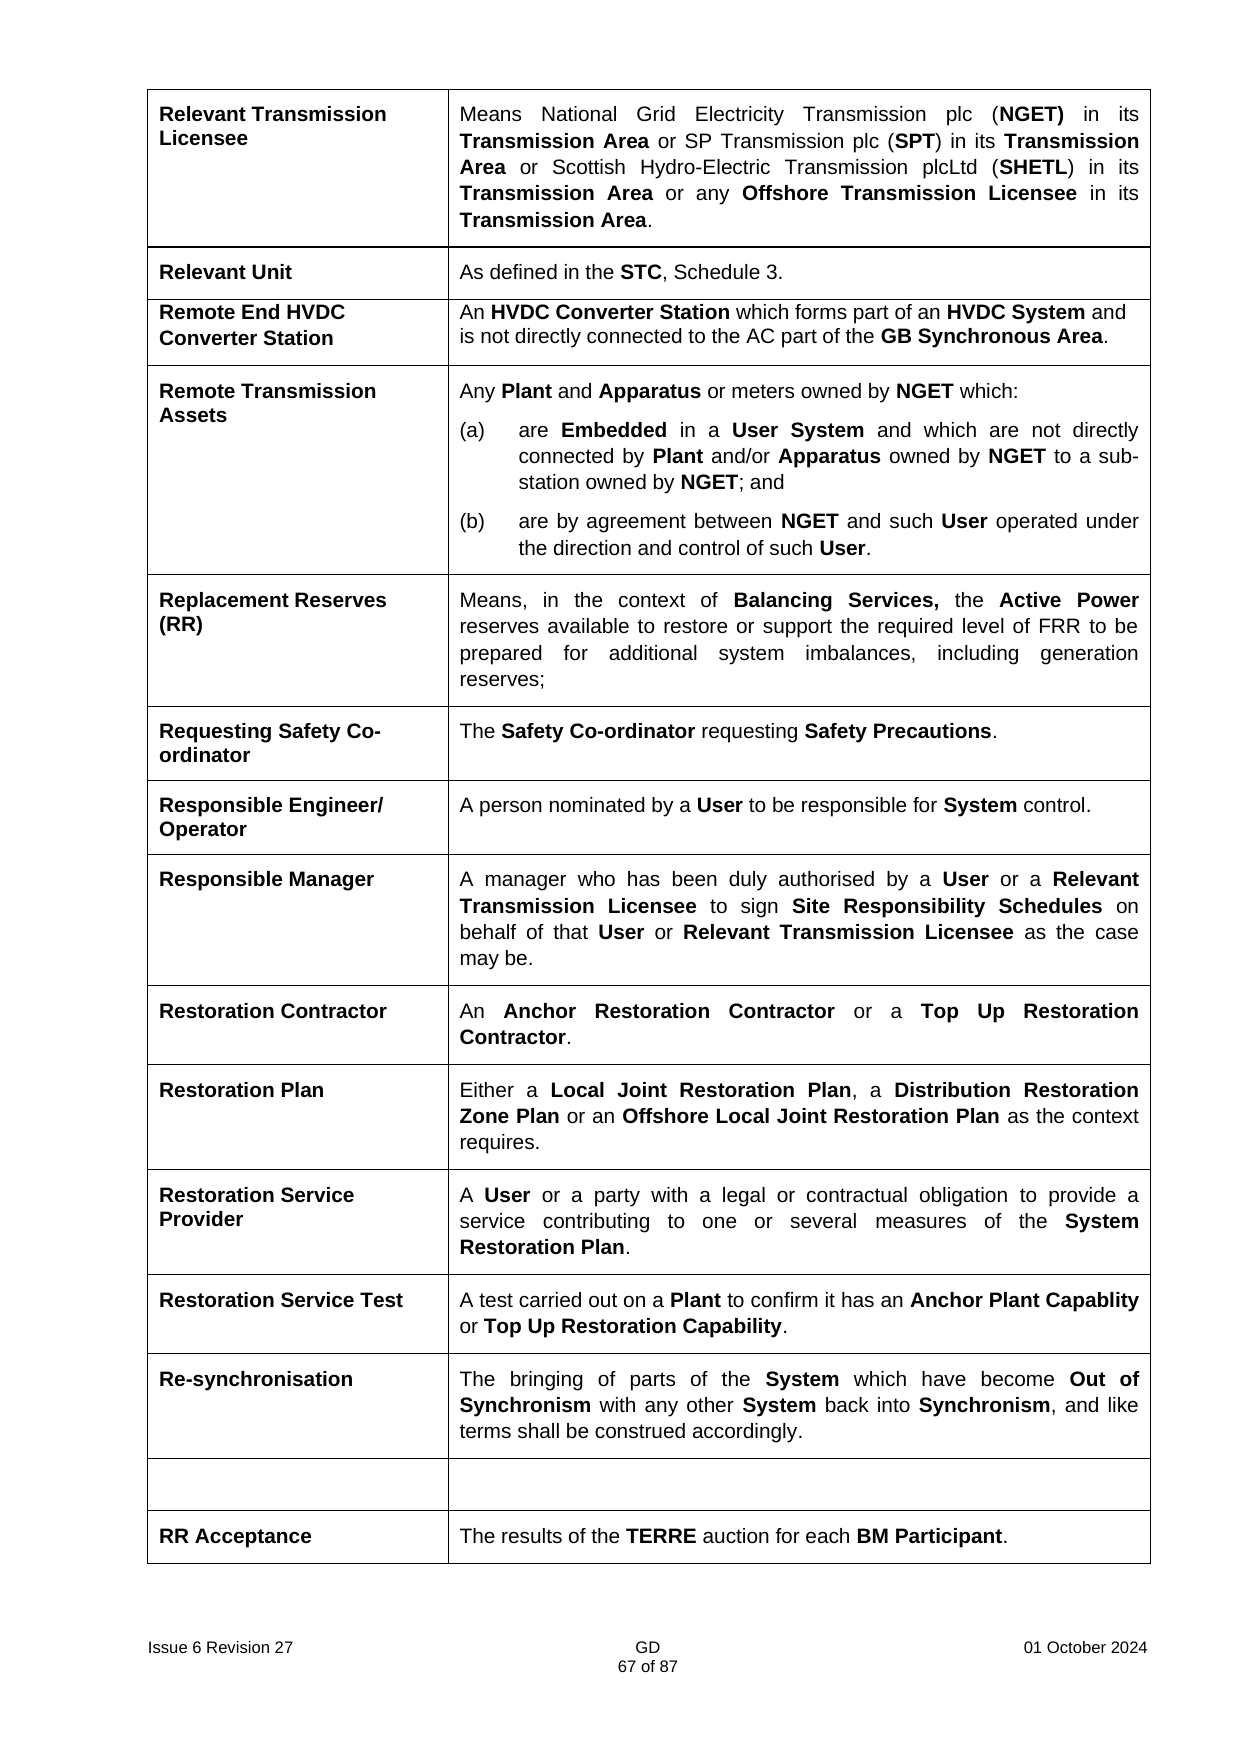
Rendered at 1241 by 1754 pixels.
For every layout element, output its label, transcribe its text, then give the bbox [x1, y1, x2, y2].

table_cell A manager who has been duly authorised by a User or a Relevant Transmission Licensee to sign Site Responsibility Schedules on behalf of that User or Relevant Transmission Licensee as the case may be. [449, 855, 1150, 985]
table_cell An HVDC Converter Station which forms part of an HVDC System and is not directly connected to the AC part of the GB Synchronous Area. [449, 300, 1150, 365]
table_cell Restoration Contractor [148, 986, 448, 1064]
table_cell Responsible Engineer/ Operator [148, 781, 448, 854]
table_cell Relevant Unit [148, 248, 448, 299]
table_cell The bringing of parts of the System which have become Out of Synchronism with any other System back into Synchronism, and like terms shall be construed accordingly. [449, 1354, 1150, 1458]
table_cell Responsible Manager [148, 855, 448, 985]
table_cell Restoration Service Provider [148, 1170, 448, 1274]
table_cell Remote Transmission Assets [148, 366, 448, 574]
table_cell A User or a party with a legal or contractual obligation to provide a service contributing to one or several measures of the System Restoration Plan. [449, 1170, 1150, 1274]
table_cell Remote End HVDC Converter Station [148, 300, 448, 365]
table_cell Means National Grid Electricity Transmission plc (NGET) in its Transmission Area or SP Transmission plc (SPT) in its Transmission Area or Scottish Hydro-Electric Transmission (SHETL) in its Transmission Area or any Offshore Transmission Licensee in its Transmission Area. [449, 90, 1150, 246]
table_cell Relevant Transmission Licensee [148, 90, 448, 246]
table_cell The Safety Co-ordinator requesting Safety Precautions. [449, 707, 1150, 780]
table_cell [148, 1459, 448, 1510]
table_cell Re-synchronisation [148, 1354, 448, 1458]
table_cell A person nominated by a User to be responsible for System control. [449, 781, 1150, 854]
table_cell Either a Local Joint Restoration Plan, a Distribution Restoration Zone Plan or an Offshore Local Joint Restoration Plan as the context requires. [449, 1065, 1150, 1169]
table_cell Restoration Plan [148, 1065, 448, 1169]
table_cell [449, 1459, 1150, 1510]
table_cell Means, in the context of Balancing Services, the Active Power reserves available to restore or support the required level of FRR to be prepared for additional system imbalances, including generation reserves; [449, 575, 1150, 706]
table_cell The results of the TERRE auction for each BM Participant. [449, 1511, 1150, 1563]
table_cell Any Plant and Apparatus or meters owned by NGET which: (a) are Embedded in a User System and which are not directly connected by Plant and/or Apparatus owned by NGET to a sub-station owned by NGET; and (b) are by agreement between NGET and such User operated under the direction and control of such User. [449, 366, 1150, 574]
table_cell Requesting Safety Co-ordinator [148, 707, 448, 780]
table_cell Restoration Service Test [148, 1275, 448, 1353]
table_cell An Anchor Restoration Contractor or a Top Up Restoration Contractor. [449, 986, 1150, 1064]
table_cell As defined in the STC, Schedule 3. [449, 248, 1150, 299]
table_cell RR Acceptance [148, 1511, 448, 1563]
table_cell A test carried out on a Plant to confirm it has an Anchor Plant Capablity or Top Up Restoration Capability. [449, 1275, 1150, 1353]
table_cell Replacement Reserves (RR) [148, 575, 448, 706]
